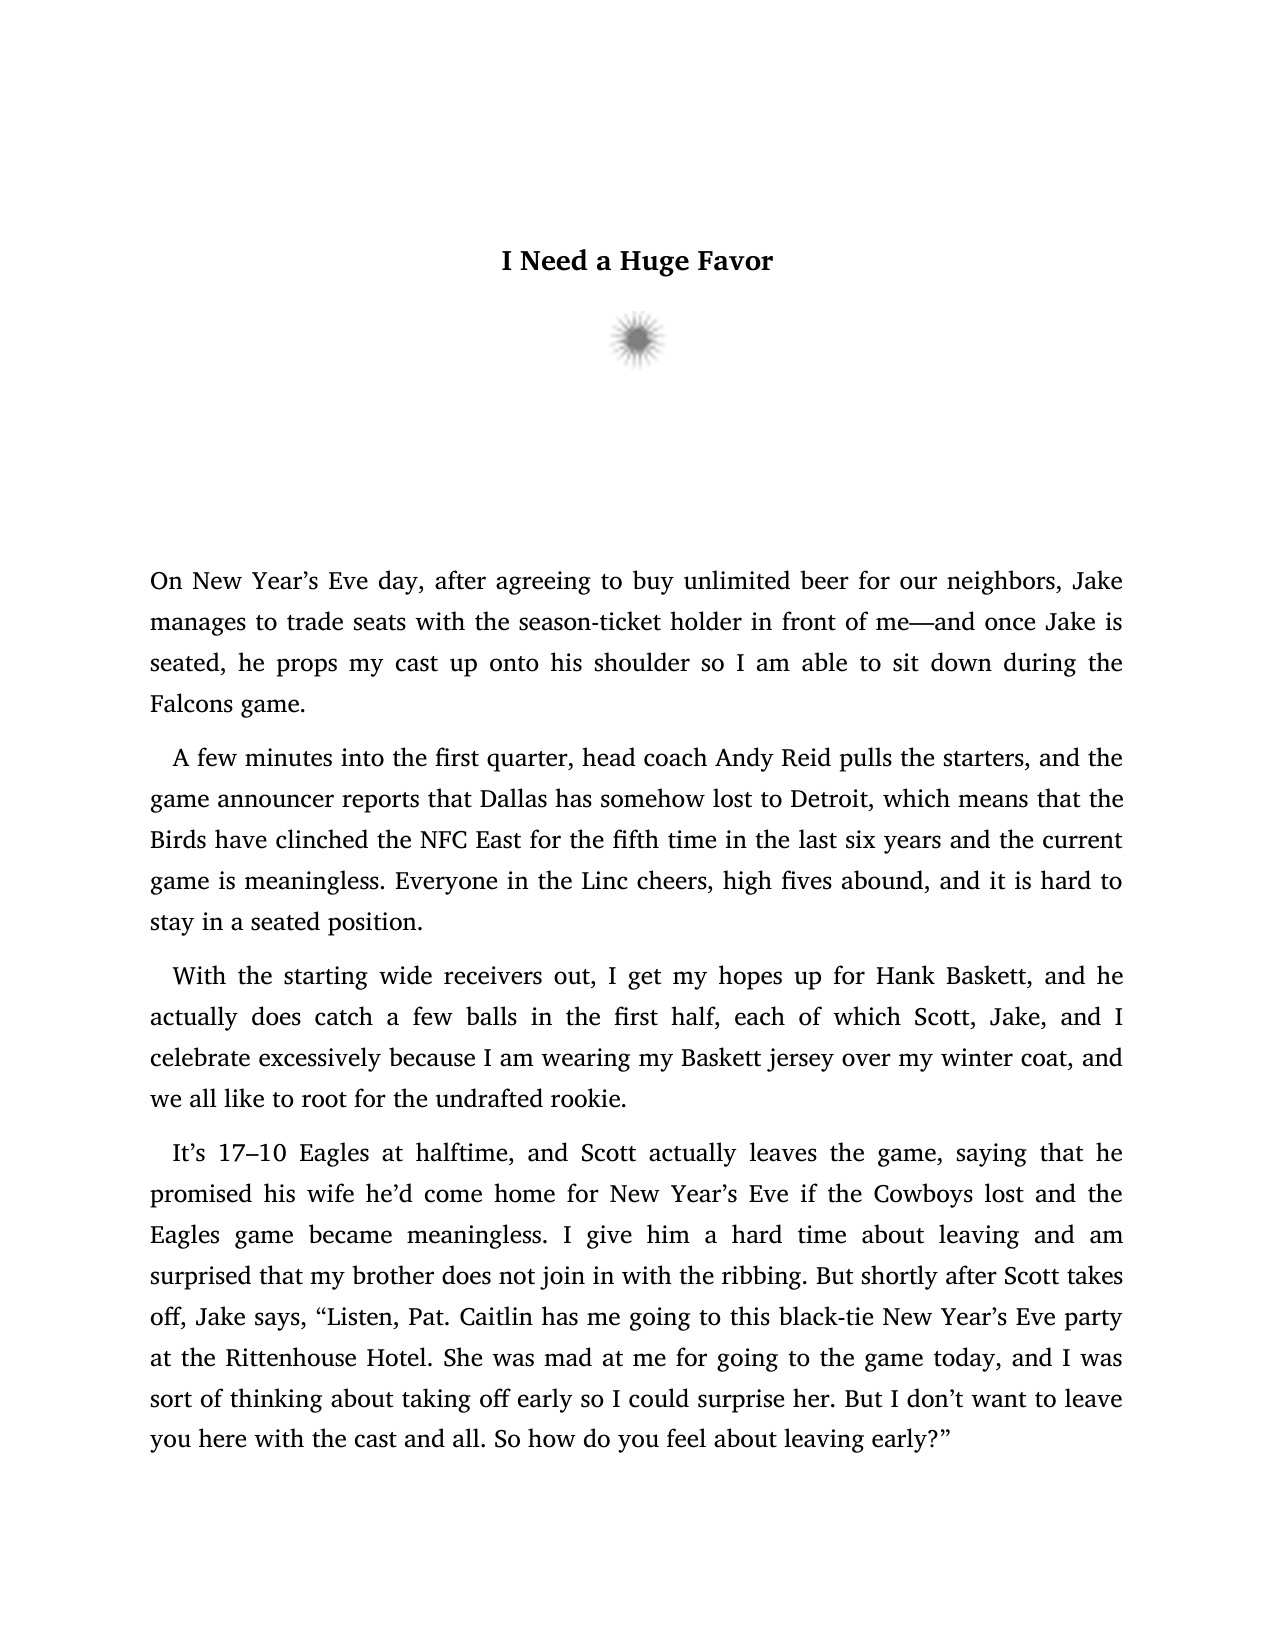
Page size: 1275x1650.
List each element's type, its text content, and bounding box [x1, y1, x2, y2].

text I Need a Huge Favor [150, 226, 1125, 282]
text It’s 17–10 Eagles at halftime, and Scott actually leaves the game, saying that he promised his wife he’d come home for New Year’s Eve if the Cowboys lost and the Eagles game became meaningless. I give him a hard time about leaving and am surprised that my brother does not join in with the ribbing. But shortly after Scott takes off, Jake says, “Listen, Pat. Caitlin has me going to this black-tie New Year’s Eve party at the Rittenhouse Hotel. She was mad at me for going to the game today, and I was sort of thinking about taking off early so I could surprise her. But I don’t want to leave you here with the cast and all. So how do you feel about leaving early?” [150, 1131, 1125, 1459]
picture [608, 311, 667, 370]
text With the starting wide receivers out, I get my hopes up for Hank Baskett, and he actually does catch a few balls in the first half, each of which Scott, Jake, and I celebrate excessively because I am wearing my Baskett jersey over my winter coat, and we all like to root for the undrafted rookie. [150, 954, 1125, 1118]
text A few minutes into the first quarter, head coach Andy Reid pulls the starters, and the game announcer reports that Dallas has somehow lost to Detroit, which means that the Birds have clinched the NFC East for the fifth time in the last six years and the current game is meaningless. Everyone in the Linc cheers, high fives abound, and it is hard to stay in a seated position. [150, 736, 1125, 941]
text On New Year’s Eve day, after agreeing to buy unlimited beer for our neighbors, Jake manages to trade seats with the season-ticket holder in front of me—and once Jake is seated, he props my cast up onto his shoulder so I am able to sit down during the Falcons game. [150, 559, 1125, 723]
